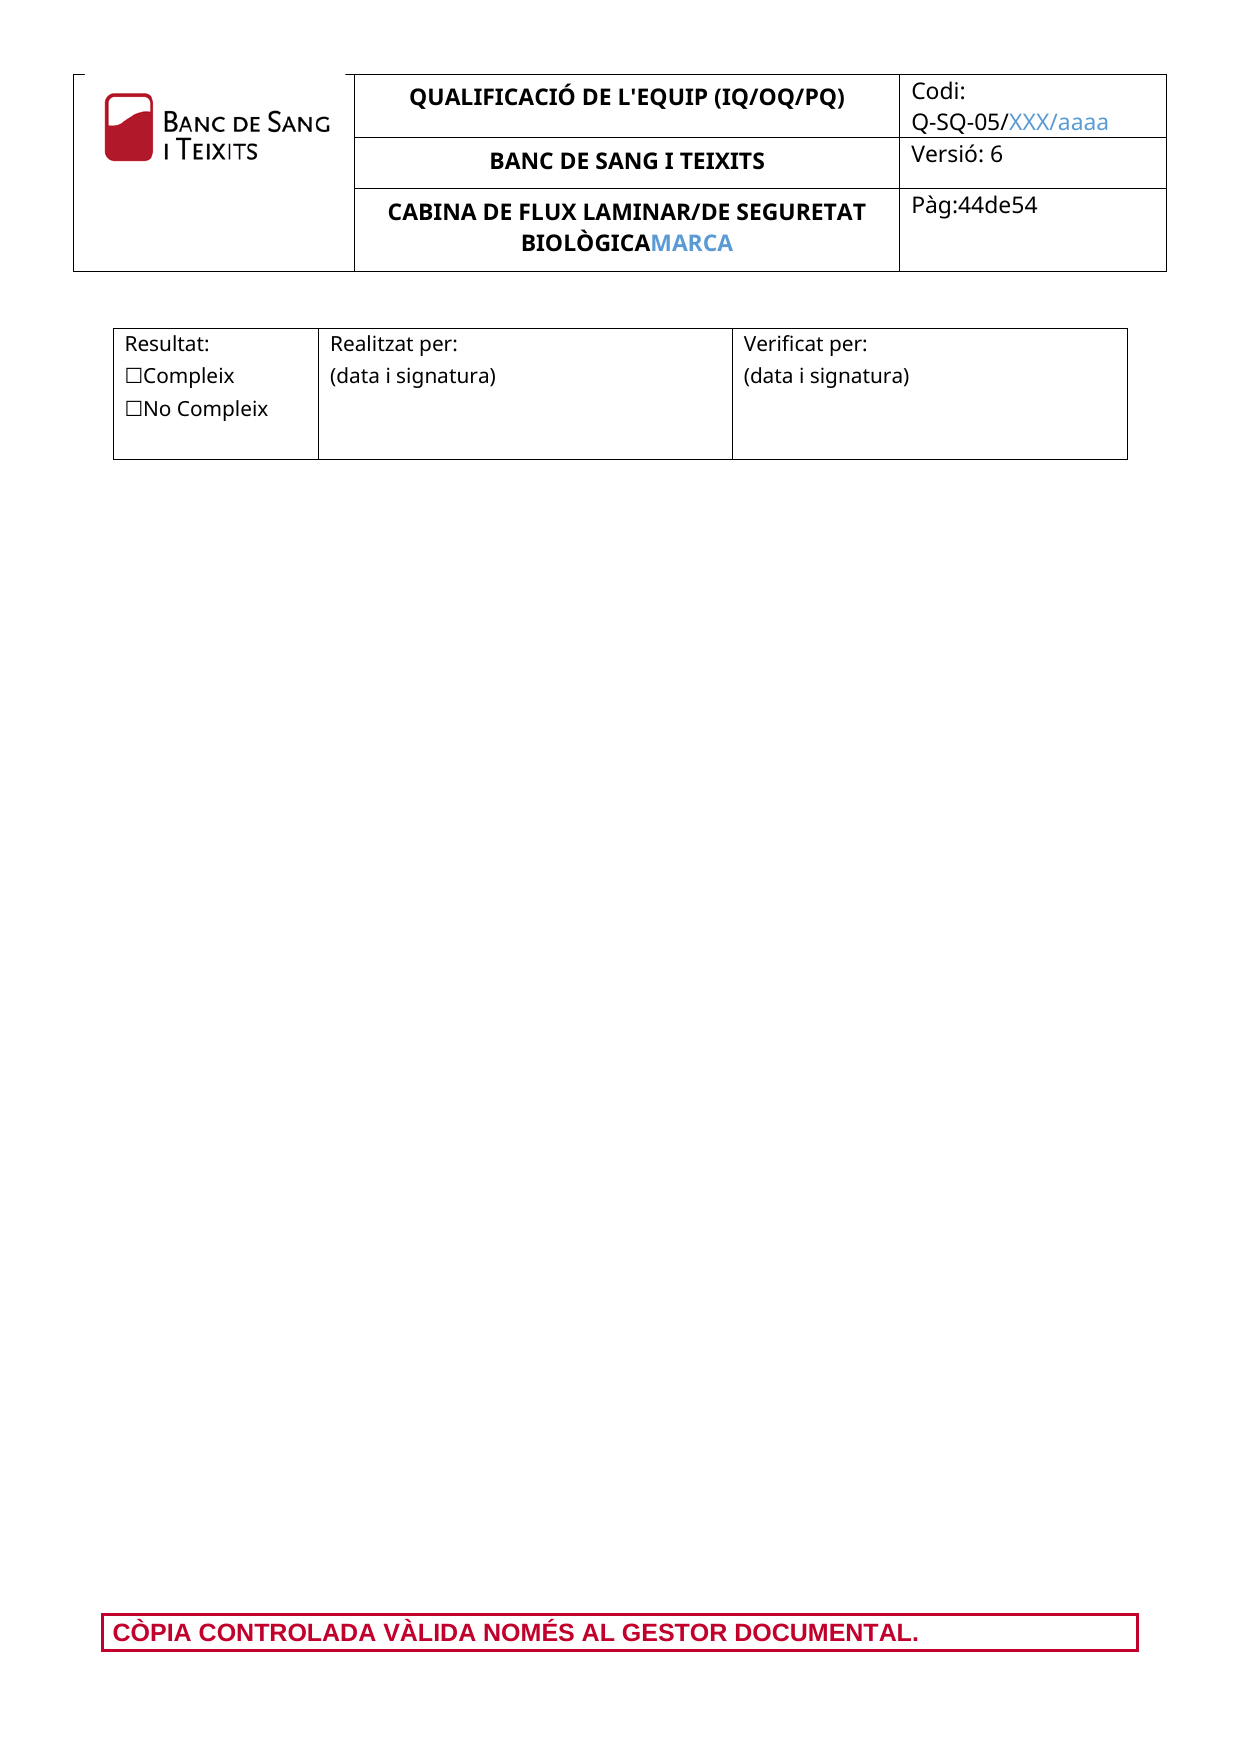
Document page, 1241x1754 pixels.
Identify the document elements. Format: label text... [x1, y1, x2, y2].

table_cell Verificat per: (data i signatura) [733, 329, 1127, 459]
picture [84, 74, 346, 178]
table_cell Realitzat per: (data i signatura) [319, 329, 732, 459]
table_cell Resultat: Compleix No Compleix [114, 329, 318, 459]
